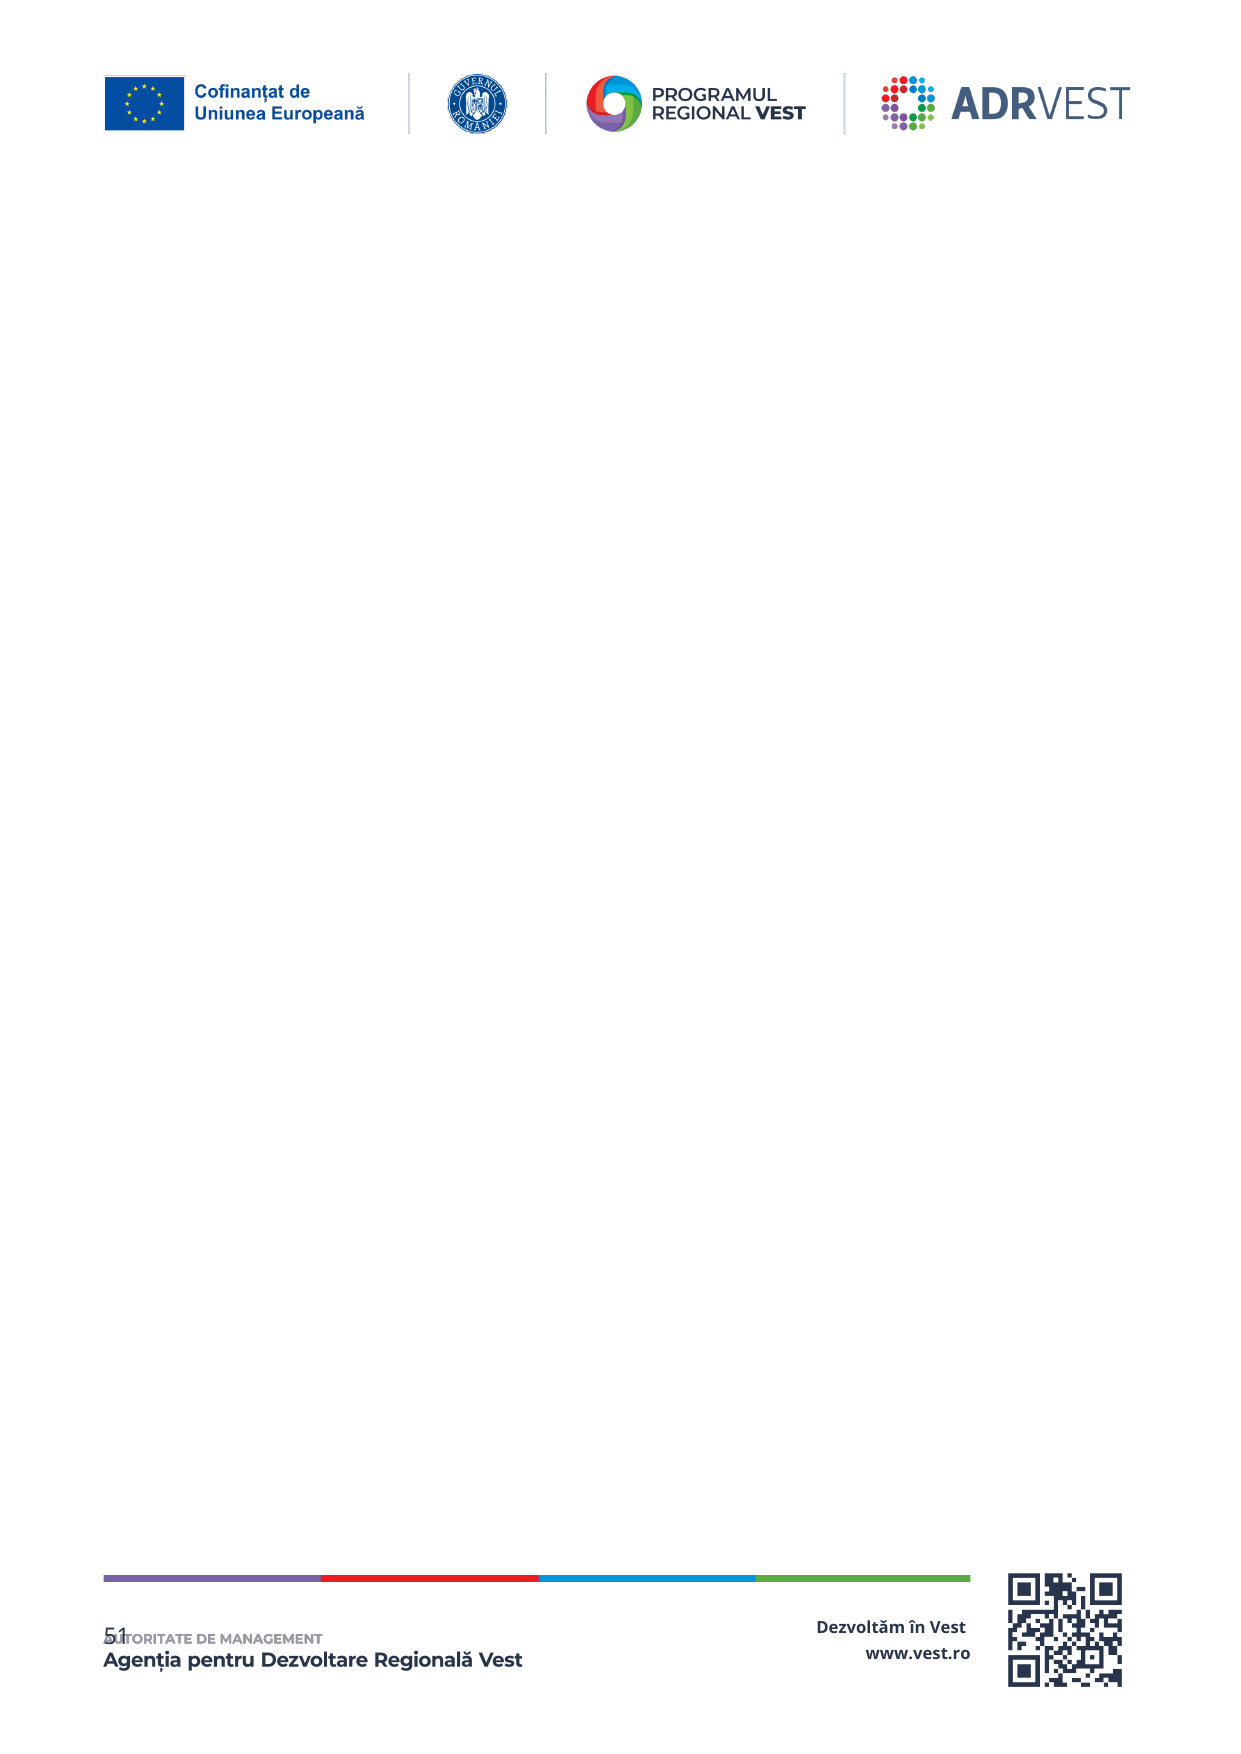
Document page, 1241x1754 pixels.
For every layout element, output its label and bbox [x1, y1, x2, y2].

picture [1000, 1565, 1131, 1696]
picture [103, 73, 1131, 134]
